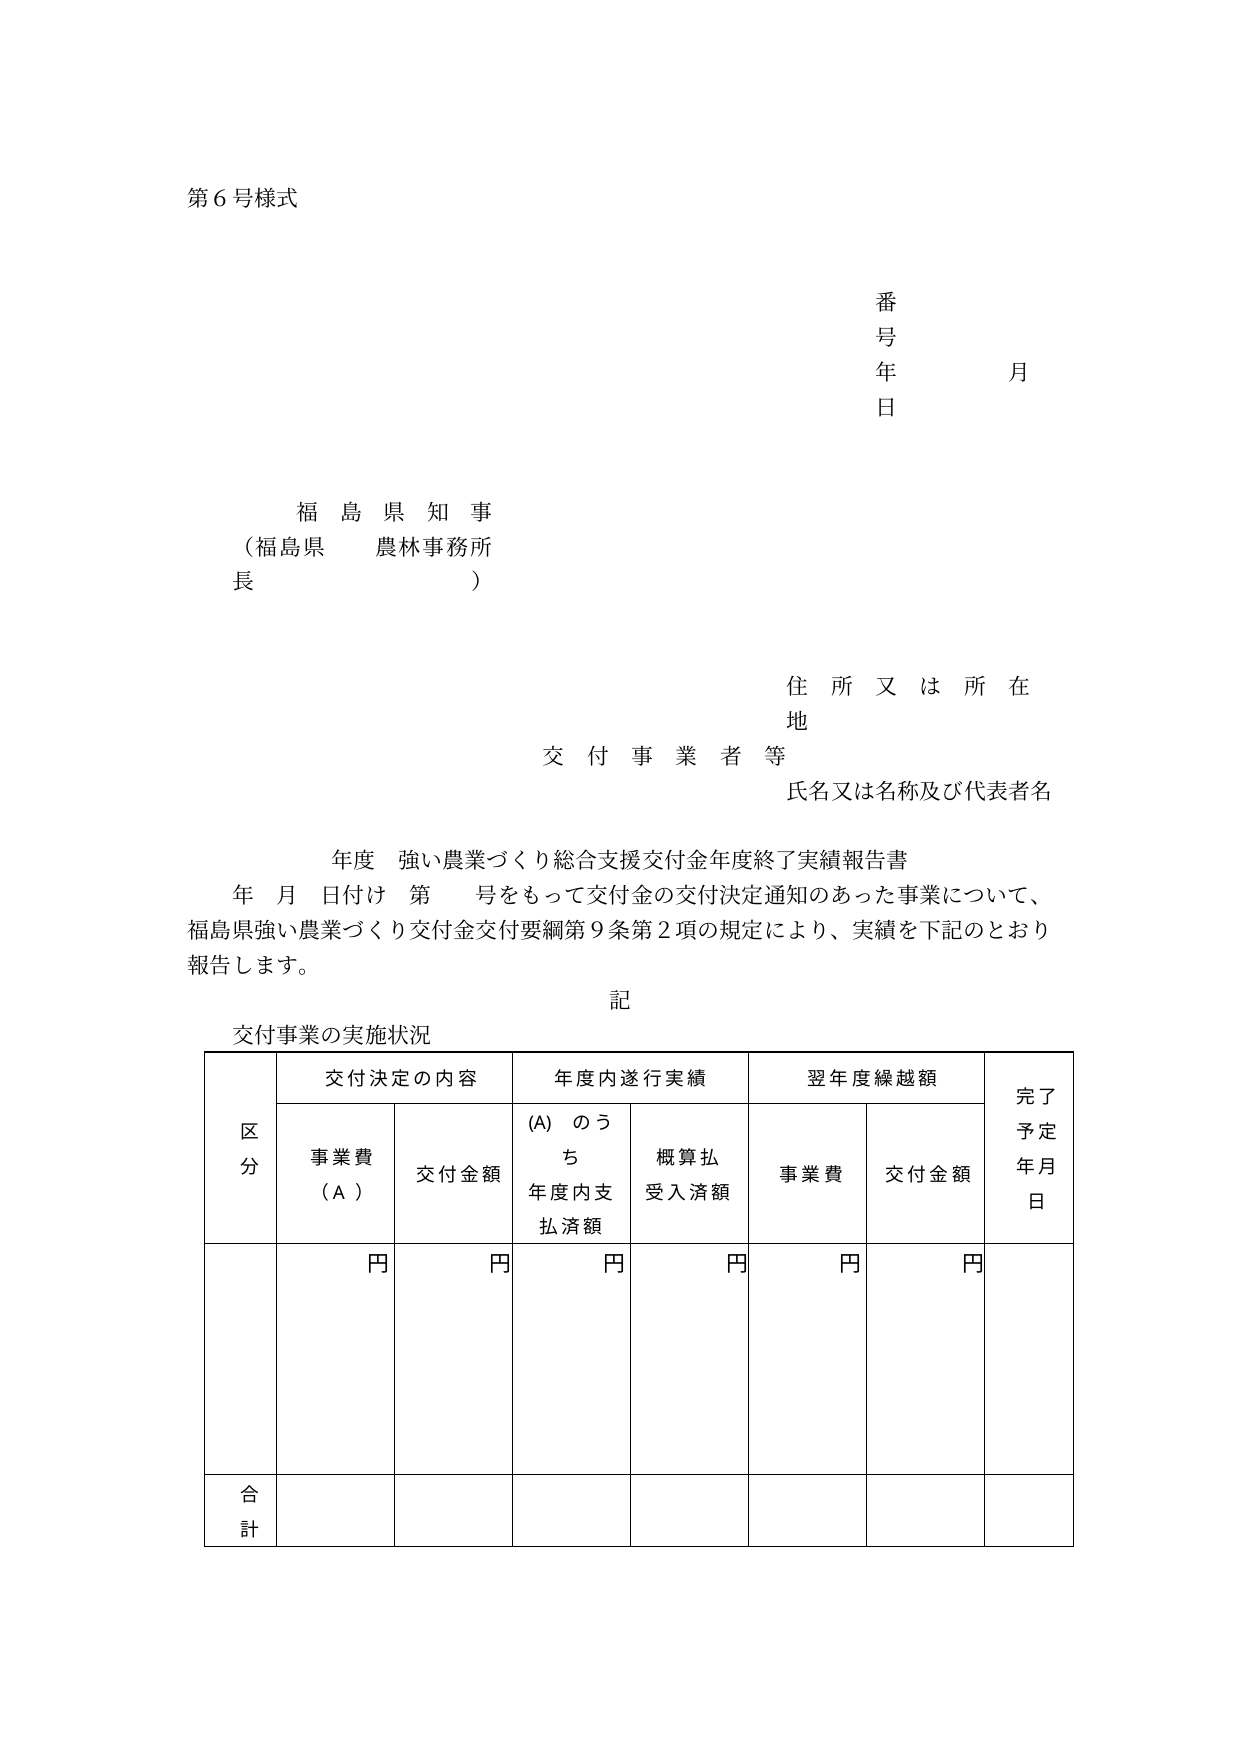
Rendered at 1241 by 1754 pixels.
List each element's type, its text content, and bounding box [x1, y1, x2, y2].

table_cell 円 [749, 1244, 866, 1474]
table_cell [513, 1475, 630, 1546]
text （福島県 農林事務所長） [210, 528, 493, 598]
table_cell (A)のうち 年度内支払済額 [513, 1104, 630, 1243]
text 第６号様式 [187, 179, 1053, 214]
table_cell 合計 [205, 1475, 276, 1546]
table_cell 円 [395, 1244, 512, 1474]
text 記 [187, 982, 1053, 1017]
text 交付事業の実施状況 [187, 1017, 1053, 1051]
table_cell 事業費（A） [277, 1104, 394, 1243]
table_cell 円 [631, 1244, 748, 1474]
table_cell 円 [277, 1244, 394, 1474]
text 福島県知事 [210, 493, 493, 528]
table_cell 事業費 [749, 1104, 866, 1243]
table_cell [395, 1475, 512, 1546]
table_cell [631, 1475, 748, 1546]
table_cell 円 [513, 1244, 630, 1474]
table_cell 円 [867, 1244, 984, 1474]
table_cell [985, 1475, 1073, 1546]
table_cell [985, 1244, 1073, 1474]
table_header 区分 [205, 1053, 276, 1243]
text 年 月 日 [865, 353, 1030, 423]
table_cell 交付金額 [395, 1104, 512, 1243]
table_cell 交付金額 [867, 1104, 984, 1243]
text 年 月 日付け 第 号をもって交付金の交付決定通知のあった事業について、福島県強い農業づくり交付金交付要綱第９条第２項の規定により、実績を下記のとおり報告します。 [187, 877, 1053, 982]
table_cell [205, 1244, 276, 1474]
text 氏名又は名称及び代表者名 [777, 772, 1053, 807]
table_header 完了予定 年月日 [985, 1053, 1073, 1243]
text 番 号 [865, 284, 1030, 353]
text 年度 強い農業づくり総合支援交付金年度終了実績報告書 [187, 842, 1053, 877]
table_cell [277, 1475, 394, 1546]
table_header 年度内遂行実績 [513, 1053, 748, 1103]
table_cell 概算払 受入済額 [631, 1104, 748, 1243]
table_cell [749, 1475, 866, 1546]
text 住所又は所在地 [777, 668, 1053, 737]
table_header 交付決定の内容 [277, 1053, 512, 1103]
table_header 翌年度繰越額 [749, 1053, 984, 1103]
text 交 付 事 業 者 等 [541, 737, 1053, 772]
table_cell [867, 1475, 984, 1546]
